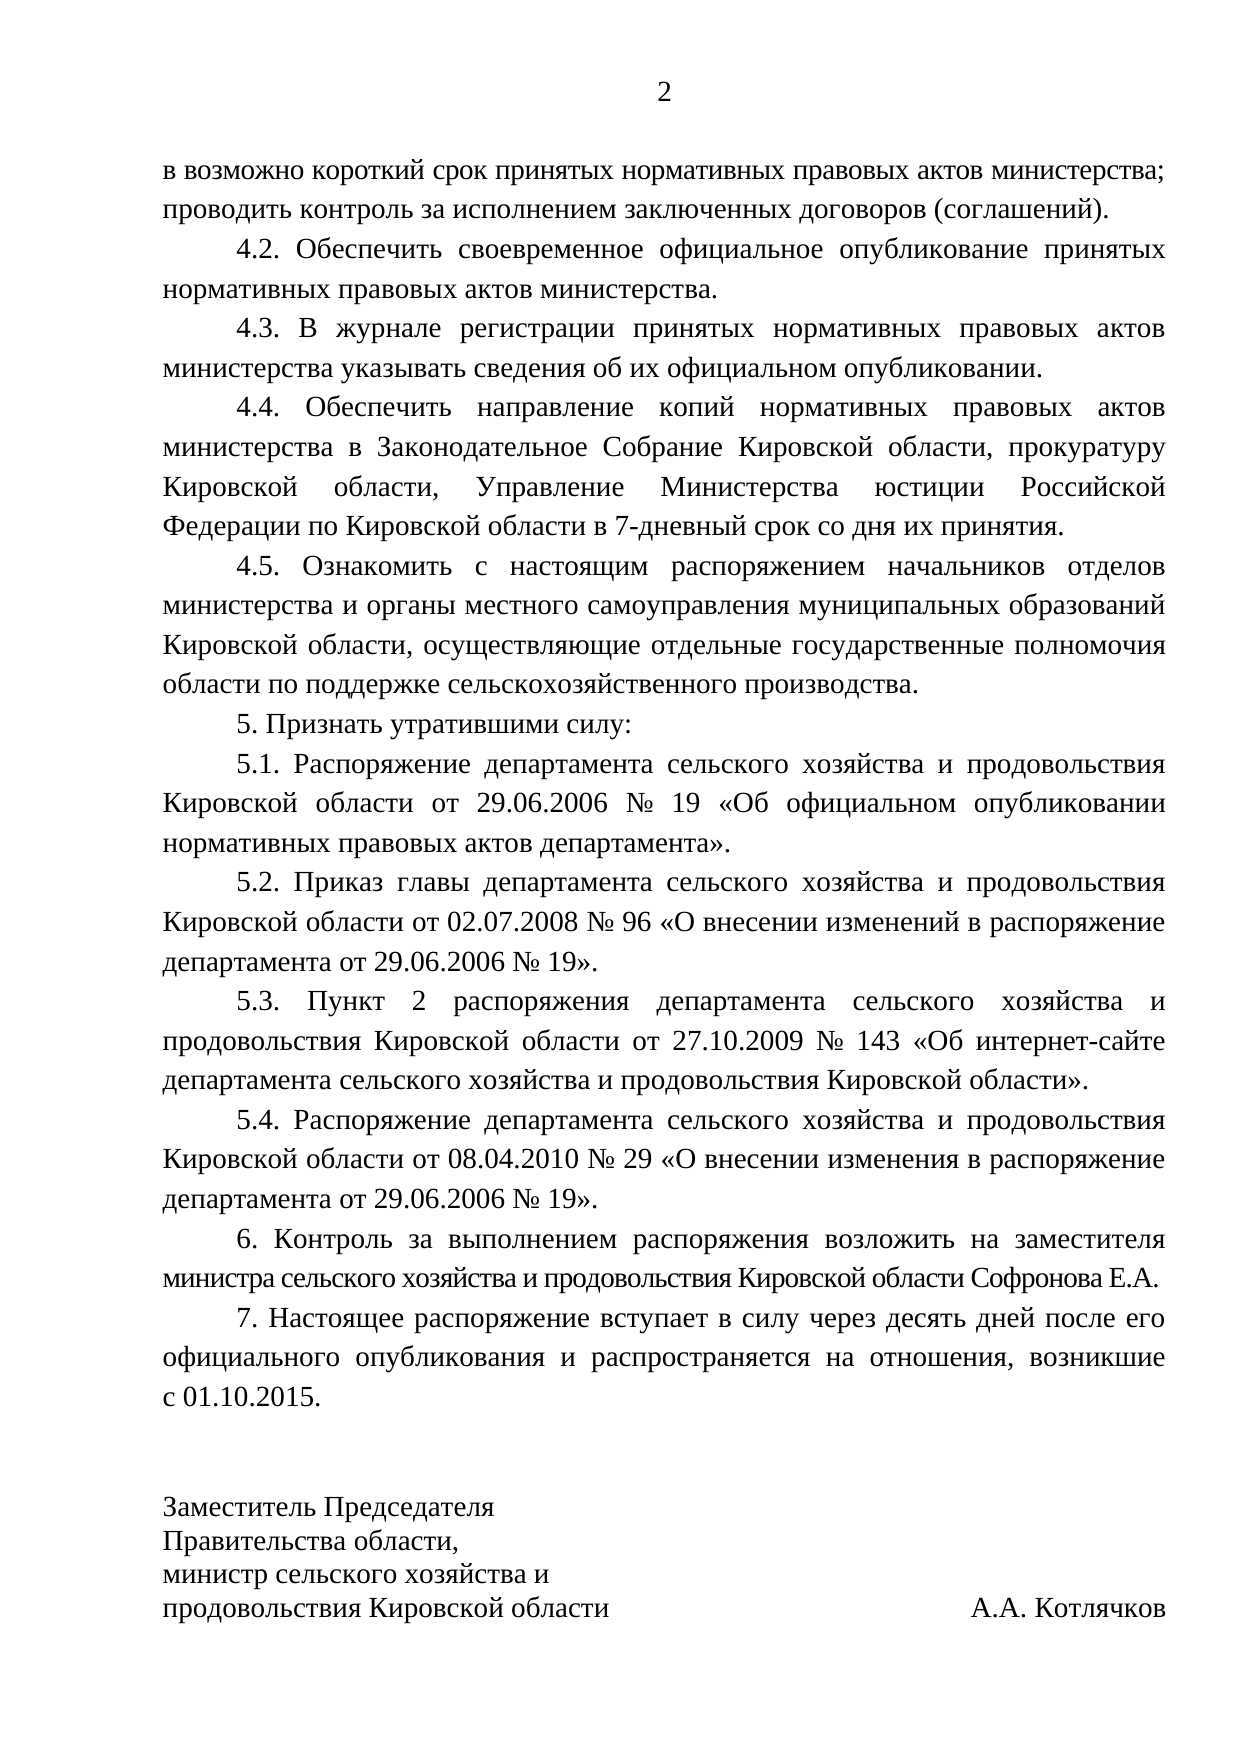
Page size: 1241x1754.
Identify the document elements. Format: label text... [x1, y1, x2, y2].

text 4.3. В журнале регистрации принятых нормативных правовых актов министерства указывать сведения об их официальном опубликовании. [162, 306, 1166, 385]
text 5.1. Распоряжение департамента сельского хозяйства и продовольствия Кировской области от 29.06.2006 № 19 «Об официальном опубликовании нормативных правовых актов департамента». [162, 741, 1166, 860]
text 5.3. Пункт 2 распоряжения департамента сельского хозяйства и продовольствия Кировской области от 27.10.2009 № 143 «Об интернет-сайте департамента сельского хозяйства и продовольствия Кировской области». [162, 979, 1166, 1098]
text министр сельского хозяйства и [162, 1556, 1166, 1590]
text продовольствия Кировской области А.А. Котлячков [162, 1590, 1166, 1623]
text 5.2. Приказ главы департамента сельского хозяйства и продовольствия Кировской области от 02.07.2008 № 96 «О внесении изменений в распоряжение департамента от 29.06.2006 № 19». [162, 860, 1166, 979]
text 4.5. Ознакомить с настоящим распоряжением начальников отделов министерства и органы местного самоуправления муниципальных образований Кировской области, осуществляющие отдельные государственные полномочия области по поддержке сельскохозяйственного производства. [162, 543, 1166, 702]
text 4.4. Обеспечить направление копий нормативных правовых актов министерства в Законодательное Собрание Кировской области, прокуратуру Кировской области, Управление Министерства юстиции Российской Федерации по Кировской области в 7-дневный срок со дня их принятия. [162, 385, 1166, 543]
text Правительства области, [162, 1523, 1166, 1556]
text 7. Настоящее распоряжение вступает в силу через десять дней после его официального опубликования и распространяется на отношения, возникшие с 01.10.2015. [162, 1296, 1166, 1414]
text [162, 148, 1166, 227]
text 5.4. Распоряжение департамента сельского хозяйства и продовольствия Кировской области от 08.04.2010 № 29 «О внесении изменения в распоряжение департамента от 29.06.2006 № 19». [162, 1098, 1166, 1216]
text 4.2. Обеспечить своевременное официальное опубликование принятых нормативных правовых актов министерства. [162, 227, 1166, 306]
text 5. Признать утратившими силу: [162, 702, 1166, 741]
text Заместитель Председателя [162, 1489, 1166, 1523]
text 6. Контроль за выполнением распоряжения возложить на заместителя министра сельского хозяйства и продовольствия Кировской области Софронова Е.А. [162, 1216, 1166, 1296]
